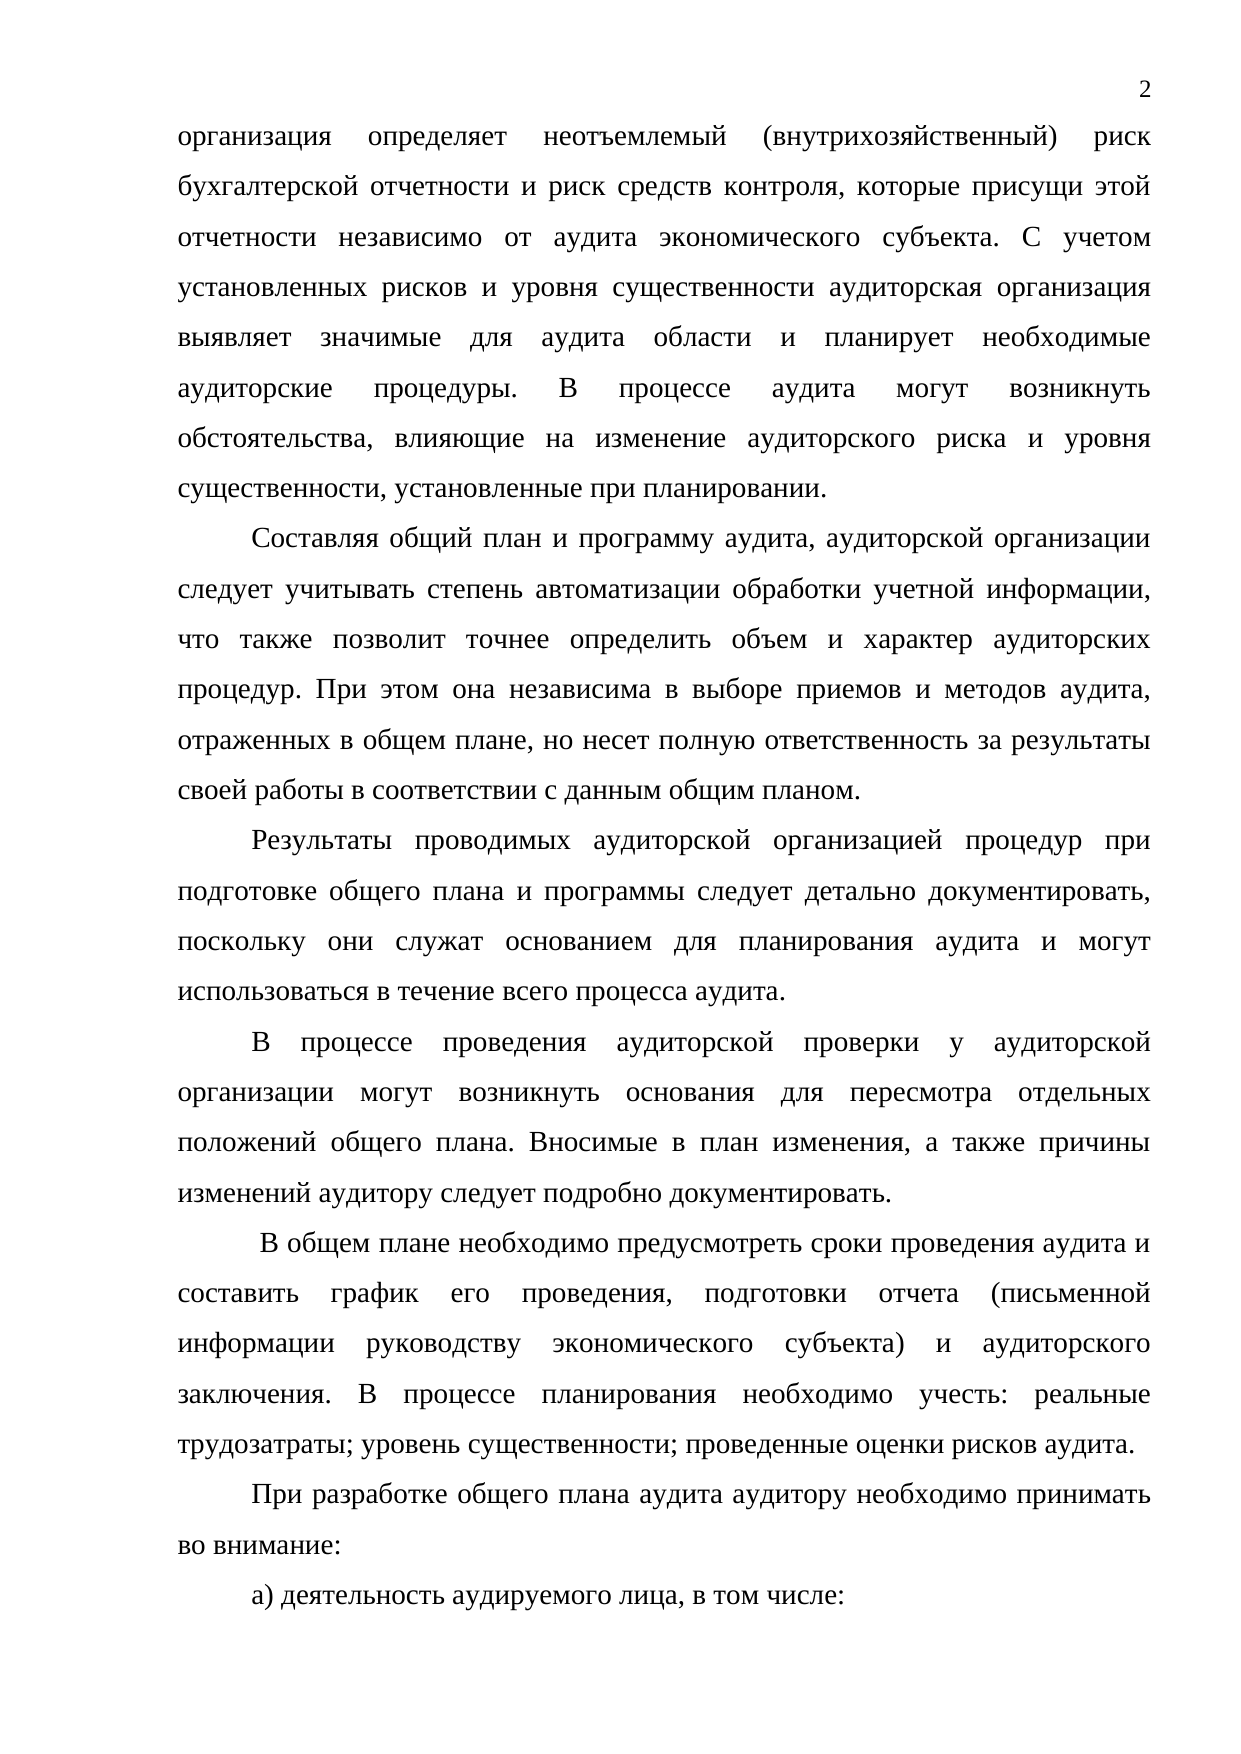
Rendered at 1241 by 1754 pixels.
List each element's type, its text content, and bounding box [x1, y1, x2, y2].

text В процессе проведения аудиторской проверки у аудиторской организации могут возникнуть основания для пересмотра отдельных положений общего плана. Вносимые в план изменения, а также причины изменений аудитору следует подробно документировать. [177, 1024, 1152, 1208]
text В общем плане необходимо предусмотреть сроки проведения аудита и составить график его проведения, подготовки отчета (письменной информации руководству экономического субъекта) и аудиторского заключения. В процессе планирования необходимо учесть: реальные трудозатраты; уровень существенности; проведенные оценки рисков аудита. [177, 1225, 1152, 1460]
text При разработке общего плана аудита аудитору необходимо принимать во внимание: [177, 1477, 1152, 1560]
text а) деятельность аудируемого лица, в том числе: [177, 1577, 1152, 1611]
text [177, 118, 1152, 504]
text Результаты проводимых аудиторской организацией процедур при подготовке общего плана и программы следует детально документировать, поскольку они служат основанием для планирования аудита и могут использоваться в течение всего процесса аудита. [177, 822, 1152, 1007]
text Составляя общий план и программу аудита, аудиторской организации следует учитывать степень автоматизации обработки учетной информации, что также позволит точнее определить объем и характер аудиторских процедур. При этом она независима в выборе приемов и методов аудита, отраженных в общем плане, но несет полную ответственность за результаты своей работы в соответствии с данным общим планом. [177, 521, 1152, 806]
